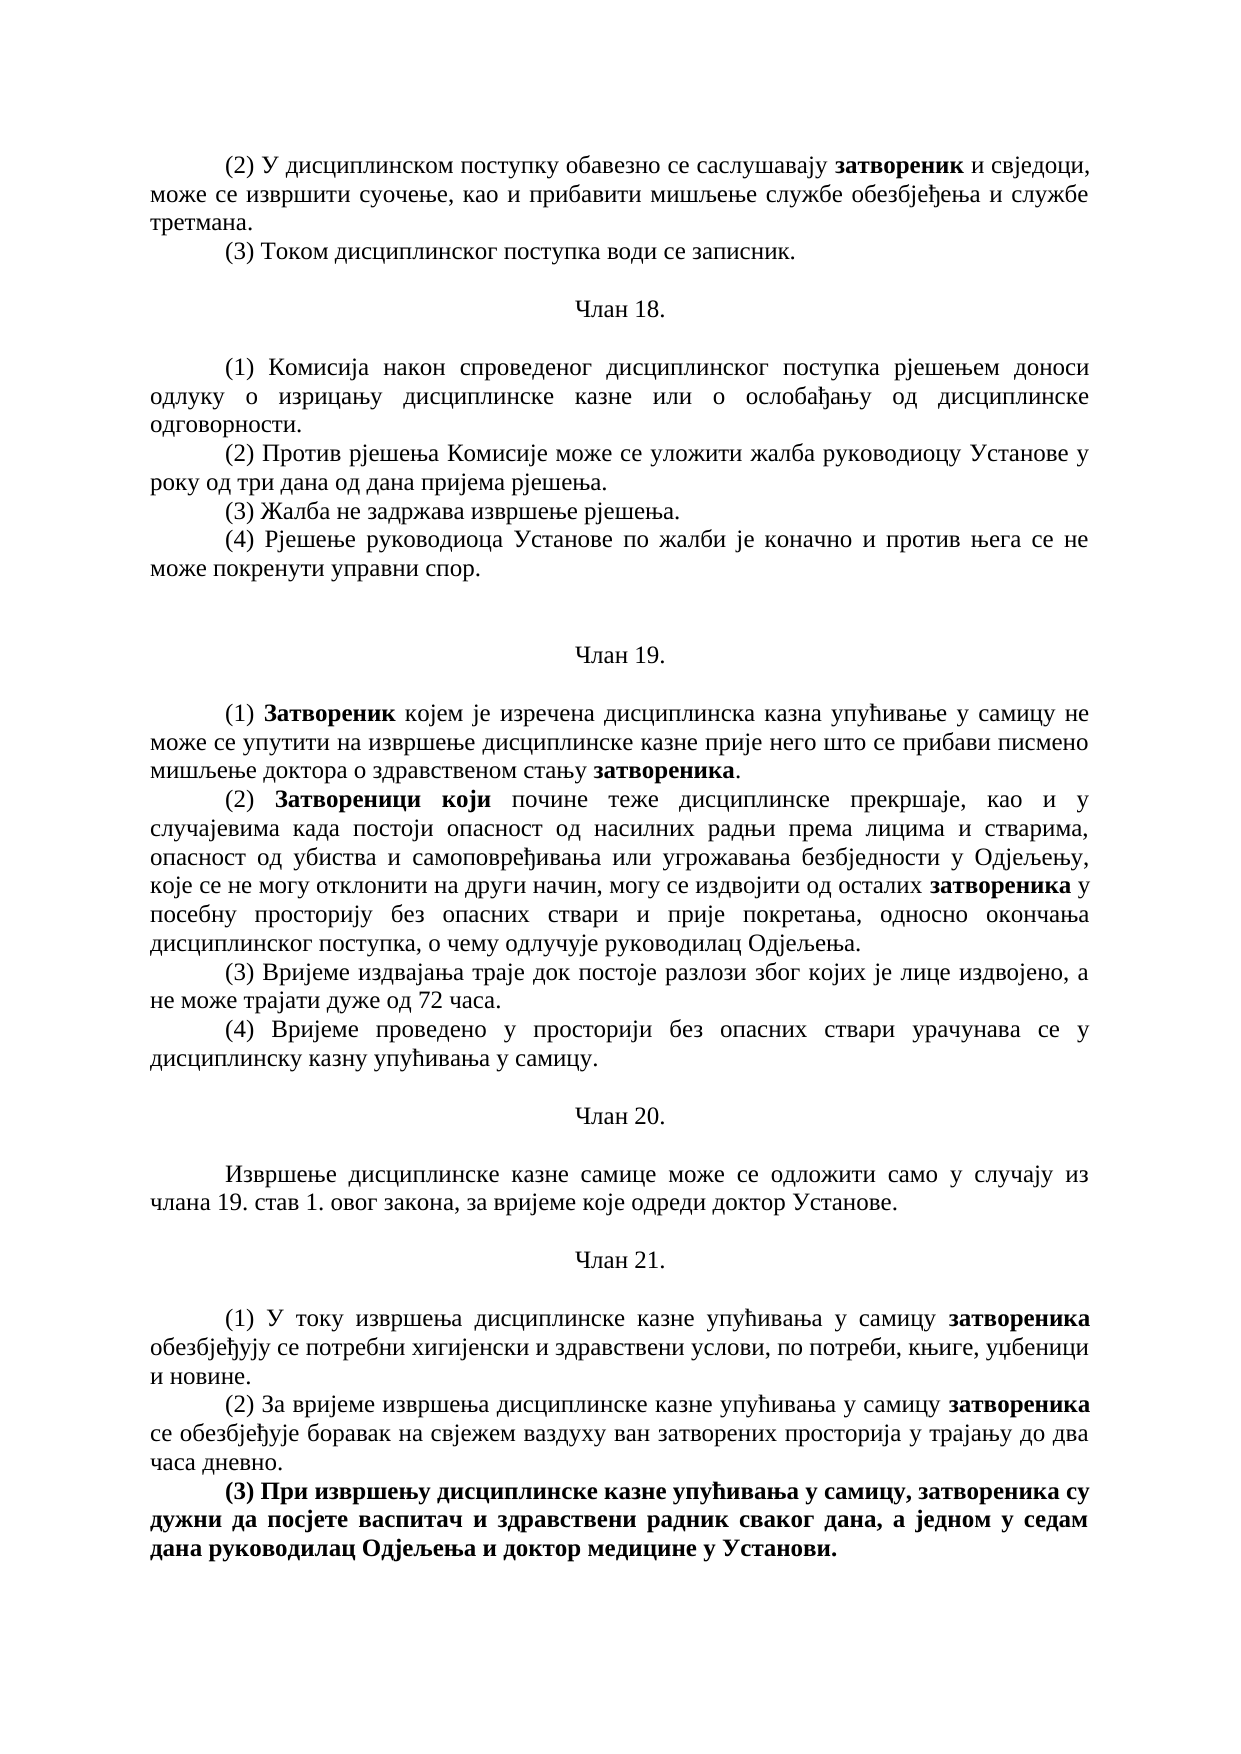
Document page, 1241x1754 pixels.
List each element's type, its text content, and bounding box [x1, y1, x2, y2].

text Члан 20. [150, 1101, 1090, 1129]
text Члан 21. [150, 1245, 1090, 1274]
text (3) Током дисциплинског поступка води се записник. [150, 236, 1090, 265]
text (2) Затвореници који почине теже дисциплинске прекршаје, као и у случајевима када постоји опасност од насилних радњи према лицима и стварима, опасност од убиства и самоповређивања или угрожавања безбједности у Одјељењу, које се не могу отклонити на други начин, могу се издвојити од осталих затвореника у посебну просторију без опасних ствари и прије покретања, односно окончања дисциплинског поступка, о чему одлучује руководилац Одјељења. [150, 784, 1090, 957]
text (1) Комисија након спроведеног дисциплинског поступка рјешењем доноси одлуку о изрицању дисциплинске казне или о ослобађању од дисциплинске одговорности. [150, 352, 1090, 438]
text (3) Жалба не задржава извршење рјешења. [150, 496, 1090, 524]
text (2) Против рјешења Комисије може се уложити жалба руководиоцу Установе у року од три дана од дана пријема рјешења. [150, 438, 1090, 496]
text (3) При извршењу дисциплинске казне упућивања у самицу, затвореника су дужни да посјете васпитач и здравствени радник сваког дана, а једном у седам дана руководилац Одјељења и доктор медицине у Установи. [150, 1476, 1090, 1562]
text (2) За вријеме извршења дисциплинске казне упућивања у самицу затвореника се обезбјеђује боравак на свјежем ваздуху ван затворених просторија у трајању до два часа дневно. [150, 1389, 1090, 1476]
text Члан 18. [150, 294, 1090, 323]
text Извршење дисциплинске казне самице може се одложити само у случају из члана 19. став 1. овог закона, за вријеме које одреди доктор Установе. [150, 1159, 1090, 1216]
text (1) Затвореник којем је изречена дисциплинска казна упућивање у самицу не може се упутити на извршење дисциплинске казне прије него што се прибави писмено мишљење доктора о здравственом стању затвореника. [150, 698, 1090, 784]
text (3) Вријеме издвајања траје док постоје разлози због којих је лице издвојено, а не може трајати дуже од 72 часа. [150, 957, 1090, 1014]
text (4) Рјешење руководиоца Установе по жалби је коначно и против њега се не може покренути управни спор. [150, 524, 1090, 582]
text (2) У дисциплинском поступку обавезно се саслушавају затвореник и свједоци, може се извршити суочење, као и прибавити мишљење службе обезбјеђења и службе третмана. [150, 150, 1090, 236]
text (4) Вријеме проведено у просторији без опасних ствари урачунава се у дисциплинску казну упућивања у самицу. [150, 1014, 1090, 1072]
text Члан 19. [150, 640, 1090, 669]
text (1) У току извршења дисциплинске казне упућивања у самицу затвореника обезбјеђују се потребни хигијенски и здравствени услови, по потреби, књиге, уџбеници и новине. [150, 1303, 1090, 1389]
